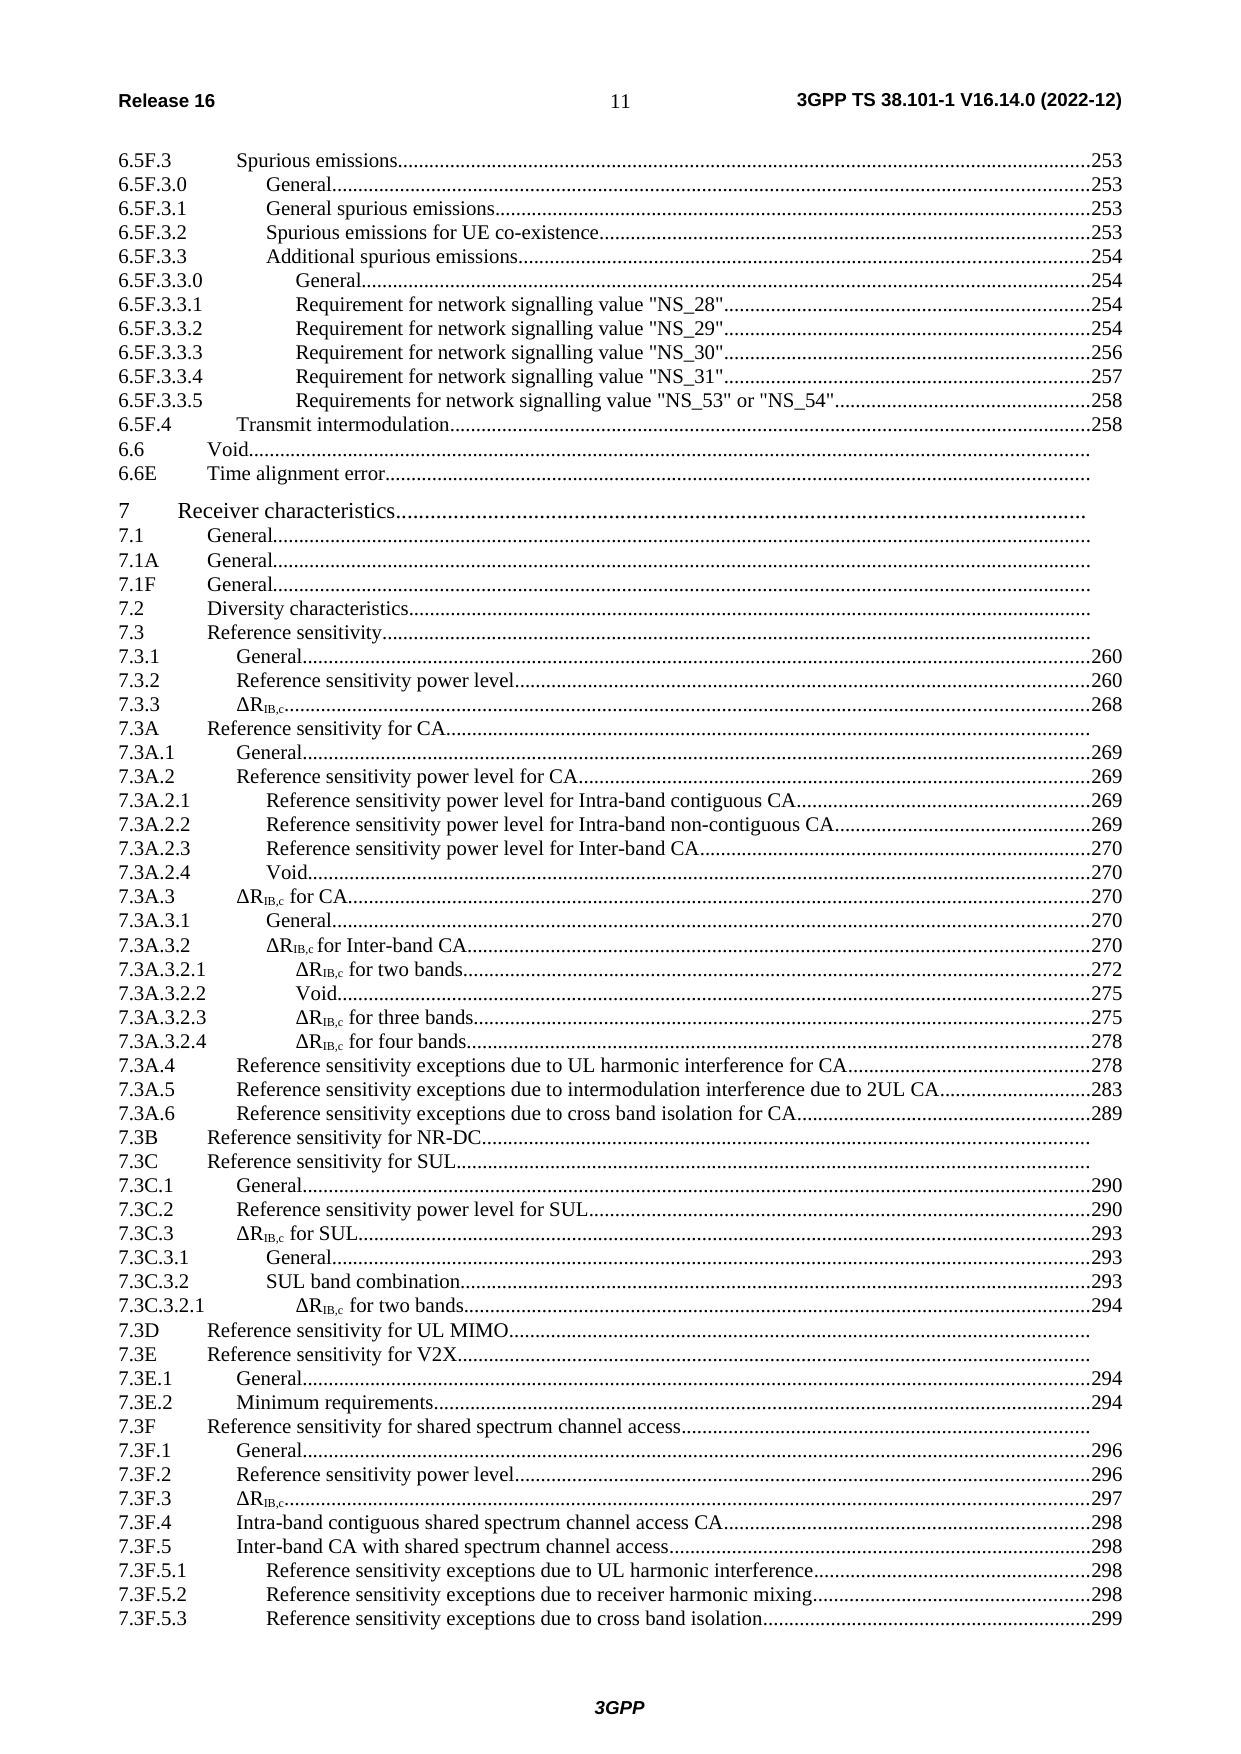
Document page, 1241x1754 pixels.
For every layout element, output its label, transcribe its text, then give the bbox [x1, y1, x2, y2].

text 7.3A.5 Reference sensitivity exceptions due to intermodulation interference due to 2UL CA 283 [118, 1077, 1122, 1101]
text 7.3F.1 General 296 [118, 1438, 1122, 1462]
text 7.3A.3.2.4 ΔRIB,c for four bands 278 [118, 1029, 1122, 1053]
text 7.3A.2.4 Void 270 [118, 860, 1122, 884]
text 7.2 Diversity characteristics 260 [118, 596, 1078, 620]
text 7.1F General 260 [118, 572, 1078, 596]
text 7.3C.3.2 SUL band combination 293 [118, 1269, 1122, 1293]
text 7.3F.5.2 Reference sensitivity exceptions due to receiver harmonic mixing 298 [118, 1582, 1122, 1606]
text 7.3A.2.3 Reference sensitivity power level for Inter-band CA 270 [118, 836, 1122, 860]
text 7.1A General 259 [118, 547, 1078, 572]
text 7.1 General 259 [118, 523, 1078, 547]
text 7.3A.3.1 General 270 [118, 908, 1122, 932]
text 6.6 Void 258 [118, 436, 1078, 461]
text 7.3C.1 General 290 [118, 1173, 1122, 1197]
text 6.5F.3.3.3 Requirement for network signalling value "NS_30" 256 [118, 340, 1122, 364]
text 7.3F.3 ΔRIB,c 297 [118, 1486, 1122, 1510]
text 7.3E Reference sensitivity for V2X 294 [118, 1342, 1078, 1366]
text 7.3A.3.2 ΔRIB,c for Inter-band CA 270 [118, 932, 1122, 957]
text 7.3C.3.1 General 293 [118, 1245, 1122, 1269]
text 7.3C.3 ΔRIB,c for SUL 293 [118, 1221, 1122, 1245]
text 7.3E.1 General 294 [118, 1366, 1122, 1390]
text 7.3.1 General 260 [118, 644, 1122, 668]
text 7.3C.2 Reference sensitivity power level for SUL 290 [118, 1197, 1122, 1221]
text 7.3F.5.3 Reference sensitivity exceptions due to cross band isolation 299 [118, 1606, 1122, 1630]
text 7.3.2 Reference sensitivity power level 260 [118, 668, 1122, 692]
text 7.3A.1 General 269 [118, 740, 1122, 764]
text 7.3A.2.2 Reference sensitivity power level for Intra-band non-contiguous CA 269 [118, 812, 1122, 836]
text 7.3E.2 Minimum requirements 294 [118, 1390, 1122, 1414]
text 7.3F.2 Reference sensitivity power level 296 [118, 1462, 1122, 1486]
text 6.5F.3.3.4 Requirement for network signalling value "NS_31" 257 [118, 364, 1122, 388]
text 7.3C.3.2.1 ΔRIB,c for two bands 294 [118, 1293, 1122, 1317]
text 7.3B Reference sensitivity for NR-DC 290 [118, 1125, 1078, 1149]
text 7.3D Reference sensitivity for UL MIMO 294 [118, 1317, 1078, 1342]
text 6.5F.3.3.5 Requirements for network signalling value "NS_53" or "NS_54" 258 [118, 388, 1122, 412]
text 6.5F.3.1 General spurious emissions 253 [118, 196, 1122, 220]
text 6.6E Time alignment error 258 [118, 461, 1078, 484]
text 7.3A.3 ΔRIB,c for CA 270 [118, 884, 1122, 908]
text 6.5F.3.2 Spurious emissions for UE co-existence 253 [118, 220, 1122, 244]
text 7.3A.6 Reference sensitivity exceptions due to cross band isolation for CA 289 [118, 1101, 1122, 1125]
text 7 Receiver characteristics 259 [118, 497, 1078, 523]
text 6.5F.3 Spurious emissions 253 [118, 148, 1122, 172]
text 7.3A.3.2.3 ΔRIB,c for three bands 275 [118, 1005, 1122, 1029]
text 6.5F.3.3.1 Requirement for network signalling value "NS_28" 254 [118, 292, 1122, 316]
text 7.3.3 ΔRIB,c 268 [118, 692, 1122, 716]
text 6.5F.3.0 General 253 [118, 172, 1122, 196]
text 7.3A.2.1 Reference sensitivity power level for Intra-band contiguous CA 269 [118, 788, 1122, 812]
text 7.3F.4 Intra-band contiguous shared spectrum channel access CA 298 [118, 1510, 1122, 1534]
text 7.3C Reference sensitivity for SUL 290 [118, 1149, 1078, 1173]
text 6.5F.3.3.0 General 254 [118, 268, 1122, 292]
text 7.3A.3.2.2 Void 275 [118, 981, 1122, 1005]
text 7.3A.2 Reference sensitivity power level for CA 269 [118, 764, 1122, 788]
text 7.3F.5.1 Reference sensitivity exceptions due to UL harmonic interference 298 [118, 1558, 1122, 1582]
text 7.3A Reference sensitivity for CA 269 [118, 716, 1078, 740]
text 7.3A.3.2.1 ΔRIB,c for two bands 272 [118, 957, 1122, 981]
text 7.3 Reference sensitivity 260 [118, 620, 1078, 644]
text 7.3A.4 Reference sensitivity exceptions due to UL harmonic interference for CA 278 [118, 1053, 1122, 1077]
text 6.5F.3.3.2 Requirement for network signalling value "NS_29" 254 [118, 316, 1122, 340]
text 7.3F.5 Inter-band CA with shared spectrum channel access 298 [118, 1534, 1122, 1558]
text 7.3F Reference sensitivity for shared spectrum channel access 296 [118, 1414, 1078, 1438]
text 6.5F.3.3 Additional spurious emissions 254 [118, 244, 1122, 268]
text 6.5F.4 Transmit intermodulation 258 [118, 412, 1122, 436]
